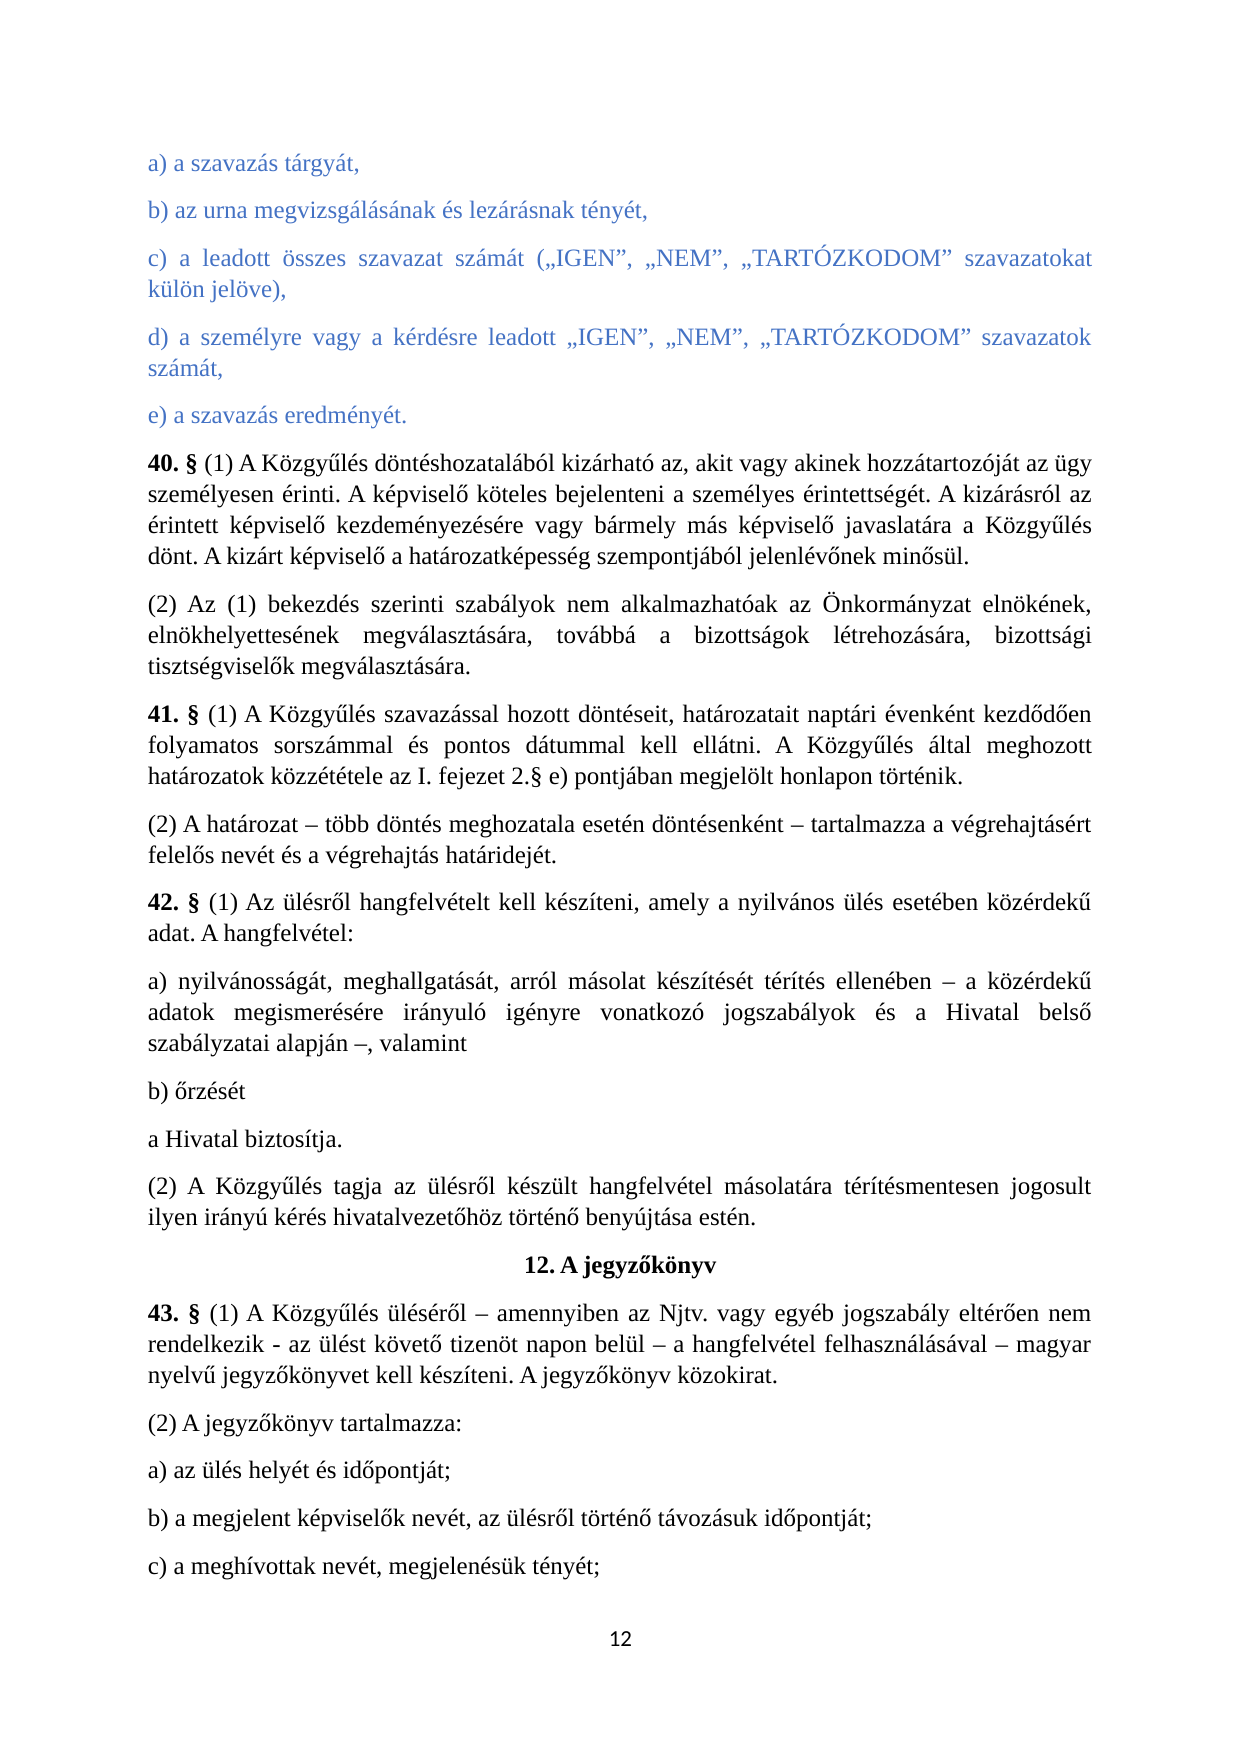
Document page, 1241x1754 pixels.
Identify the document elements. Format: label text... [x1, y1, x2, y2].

text 42. § (1) Az ülésről hangfelvételt kell készíteni, amely a nyilvános ülés esetében közérdekű adat. A hangfelvétel: [148, 887, 1093, 947]
text b) az urna megvizsgálásának és lezárásnak tényét, [148, 195, 1093, 224]
text 12. A jegyzőkönyv [148, 1250, 1093, 1279]
text (2) A határozat – több döntés meghozatala esetén döntésenként – tartalmazza a végrehajtásért felelős nevét és a végrehajtás határidejét. [148, 809, 1093, 868]
text (2) Az (1) bekezdés szerinti szabályok nem alkalmazhatóak az Önkormányzat elnökének, elnökhelyettesének megválasztására, továbbá a bizottságok létrehozására, bizottsági tisztségviselők megválasztására. [148, 589, 1093, 680]
text 41. § (1) A Közgyűlés szavazással hozott döntéseit, határozatait naptári évenként kezdődően folyamatos sorszámmal és pontos dátummal kell ellátni. A Közgyűlés által meghozott határozatok közzététele az I. fejezet 2.§ e) pontjában megjelölt honlapon történik. [148, 699, 1093, 790]
text d) a személyre vagy a kérdésre leadott „IGEN”, „NEM”, „TARTÓZKODOM” szavazatok számát, [148, 322, 1093, 382]
text (2) A jegyzőkönyv tartalmazza: [148, 1408, 1093, 1436]
text e) a szavazás eredményét. [148, 401, 1093, 429]
text a Hivatal biztosítja. [148, 1124, 1093, 1152]
text 43. § (1) A Közgyűlés üléséről – amennyiben az Njtv. vagy egyéb jogszabály eltérően nem rendelkezik - az ülést követő tizenöt napon belül – a hangfelvétel felhasználásával – magyar nyelvű jegyzőkönyvet kell készíteni. A jegyzőkönyv közokirat. [148, 1298, 1093, 1389]
text b) őrzését [148, 1076, 1093, 1105]
text c) a meghívottak nevét, megjelenésük tényét; [148, 1551, 1093, 1579]
text c) a leadott összes szavazat számát („IGEN”, „NEM”, „TARTÓZKODOM” szavazatokat külön jelöve), [148, 243, 1093, 303]
text (2) A Közgyűlés tagja az ülésről készült hangfelvétel másolatára térítésmentesen jogosult ilyen irányú kérés hivatalvezetőhöz történő benyújtása estén. [148, 1171, 1093, 1231]
text a) nyilvánosságát, meghallgatását, arról másolat készítését térítés ellenében – a közérdekű adatok megismerésére irányuló igényre vonatkozó jogszabályok és a Hivatal belső szabályzatai alapján –, valamint [148, 966, 1093, 1057]
text 40. § (1) A Közgyűlés döntéshozatalából kizárható az, akit vagy akinek hozzátartozóját az ügy személyesen érinti. A képviselő köteles bejelenteni a személyes érintettségét. A kizárásról az érintett képviselő kezdeményezésére vagy bármely más képviselő javaslatára a Közgyűlés dönt. A kizárt képviselő a határozatképesség szempontjából jelenlévőnek minősül. [148, 448, 1093, 570]
text b) a megjelent képviselők nevét, az ülésről történő távozásuk időpontját; [148, 1503, 1093, 1532]
text a) a szavazás tárgyát, [148, 148, 1093, 176]
text a) az ülés helyét és időpontját; [148, 1455, 1093, 1484]
